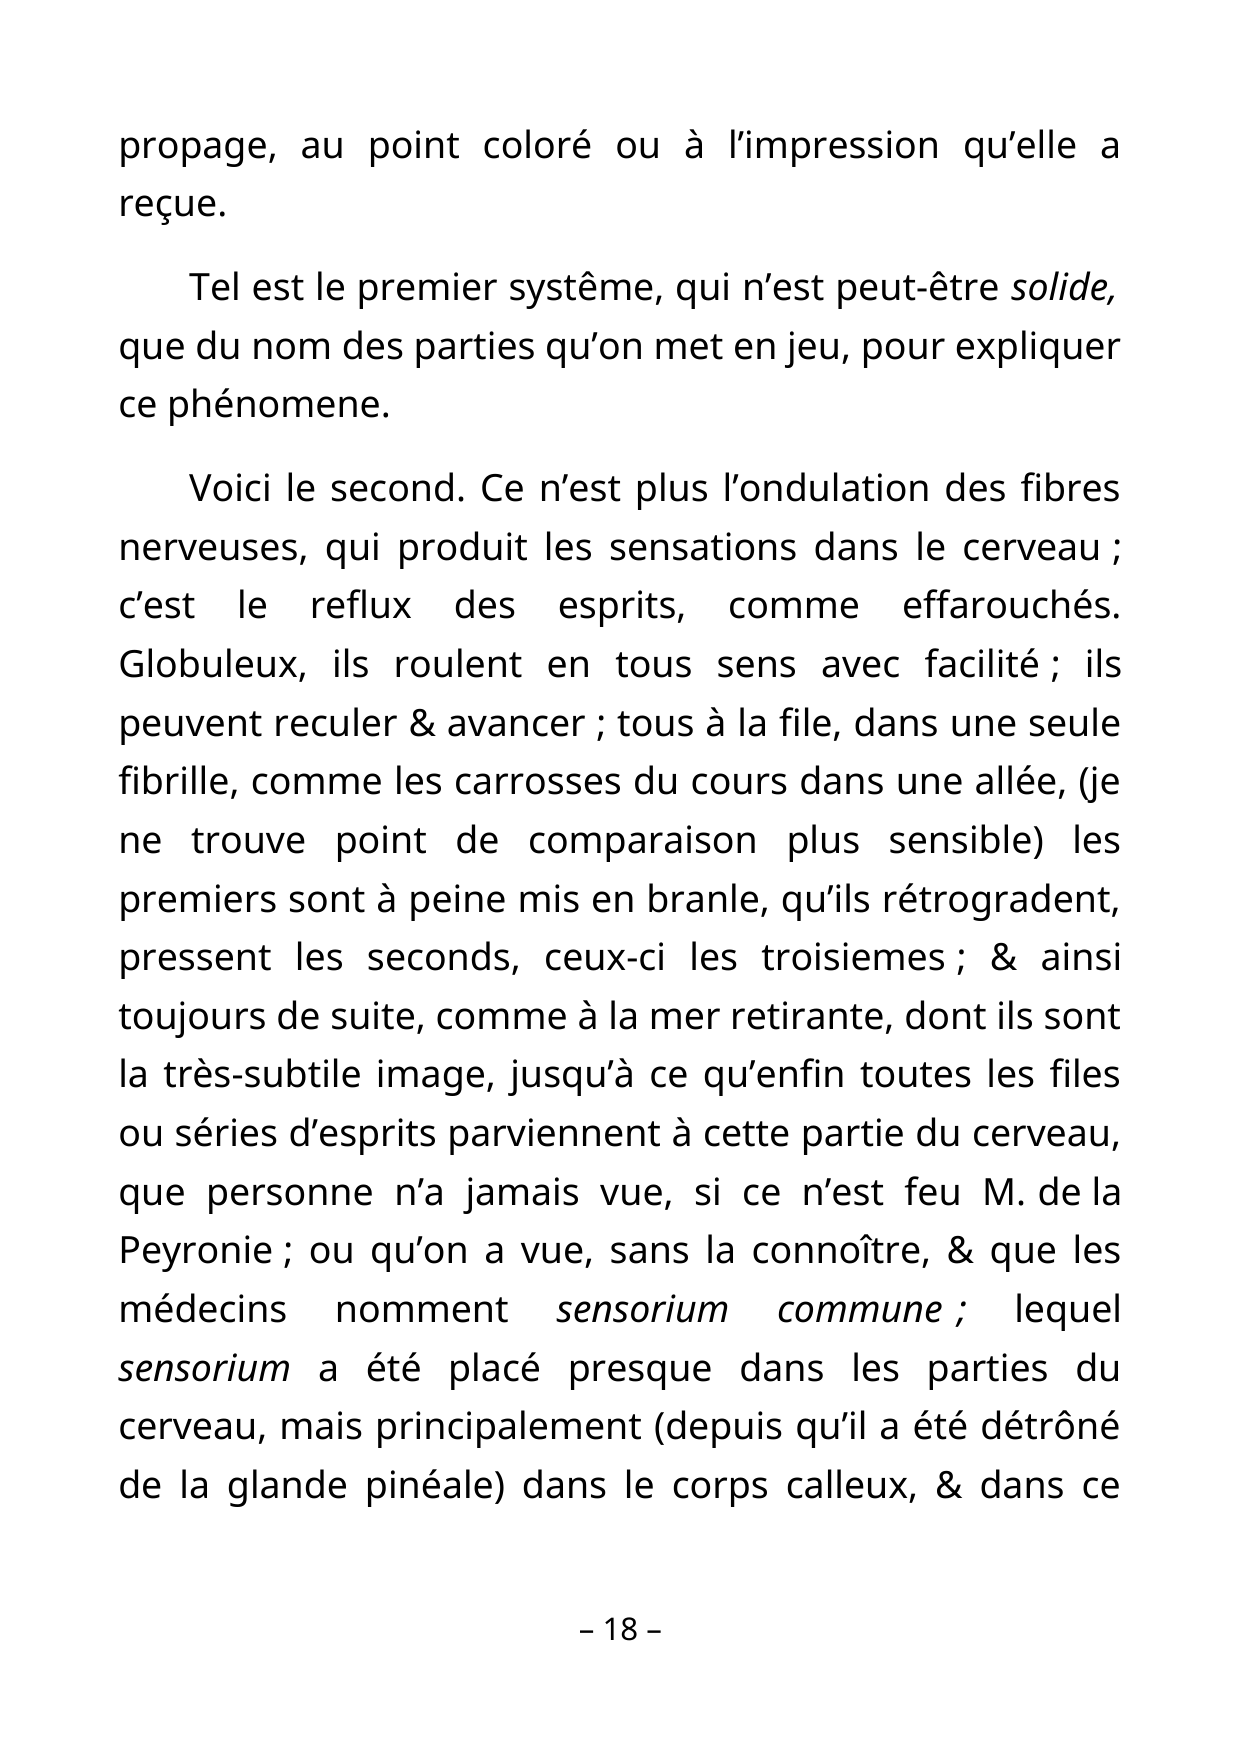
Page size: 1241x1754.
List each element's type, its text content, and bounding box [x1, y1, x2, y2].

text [118, 118, 1122, 228]
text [118, 461, 1122, 1509]
text Tel est le premier systême, qui n’est peut-être solide, que du nom des parties qu’on met en jeu, pour expliquer ce phénomene. [118, 260, 1122, 429]
